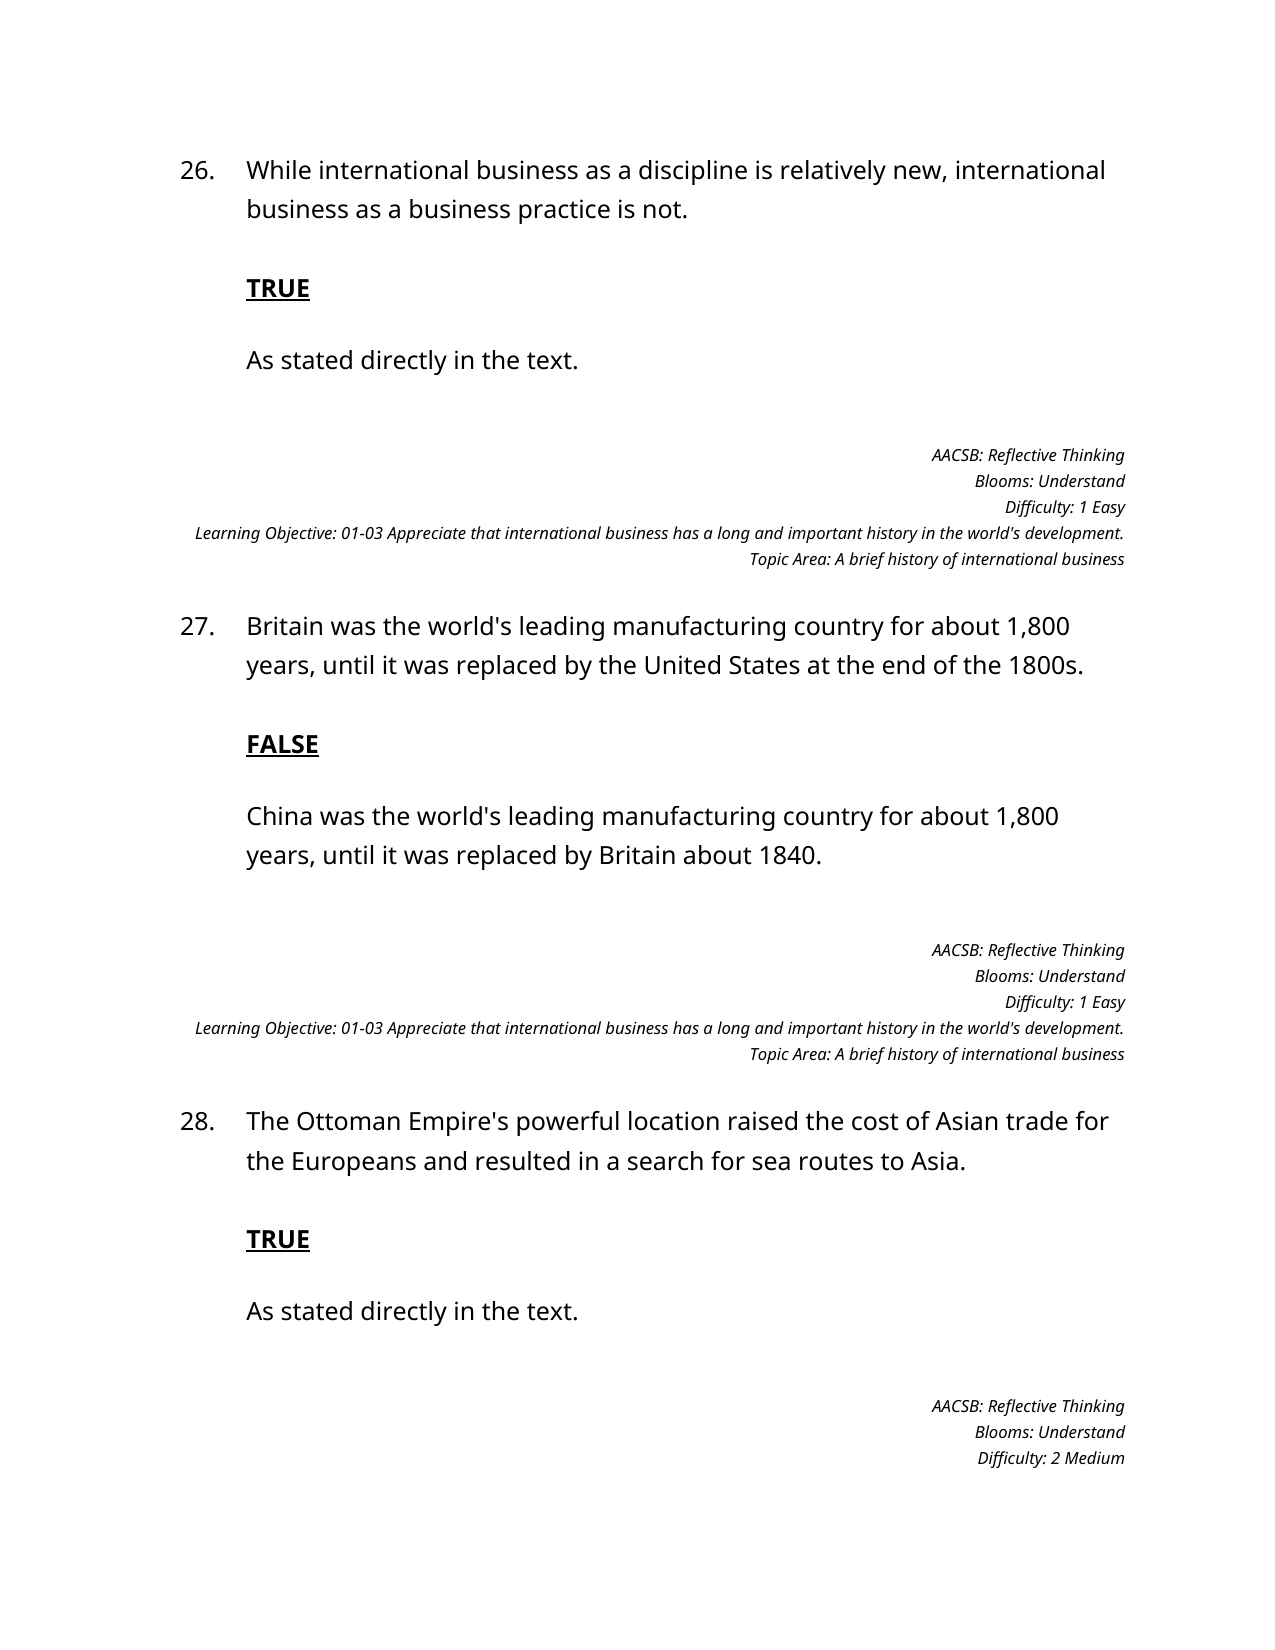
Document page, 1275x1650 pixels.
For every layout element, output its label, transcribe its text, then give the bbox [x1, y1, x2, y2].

table_header AACSB: Reflective Thinking Blooms: Understand Difficulty: 1 Easy Learning Objective: 01-03 Appreciate that international business has a long and important history in the world's development. Topic Area: A brief history of international business [180, 938, 1125, 1101]
table_header While international business as a discipline is relatively new, international business as a business practice is not. TRUE As stated directly in the text. [246, 153, 1125, 414]
table_header 27. [180, 609, 246, 909]
table_header AACSB: Reflective Thinking Blooms: Understand Difficulty: 1 Easy Learning Objective: 01-03 Appreciate that international business has a long and important history in the world's development. Topic Area: A brief history of international business [180, 443, 1125, 606]
table_header Britain was the world's leading manufacturing country for about 1,800 years, until it was replaced by the United States at the end of the 1800s. FALSE China was the world's leading manufacturing country for about 1,800 years, until it was replaced by Britain about 1840. [246, 609, 1125, 909]
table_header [180, 1394, 1125, 1469]
table_header The Ottoman Empire's powerful location raised the cost of Asian trade for the Europeans and resulted in a search for sea routes to Asia. TRUE As stated directly in the text. [246, 1104, 1125, 1365]
table_header 28. [180, 1104, 246, 1365]
table_header 26. [180, 153, 246, 414]
